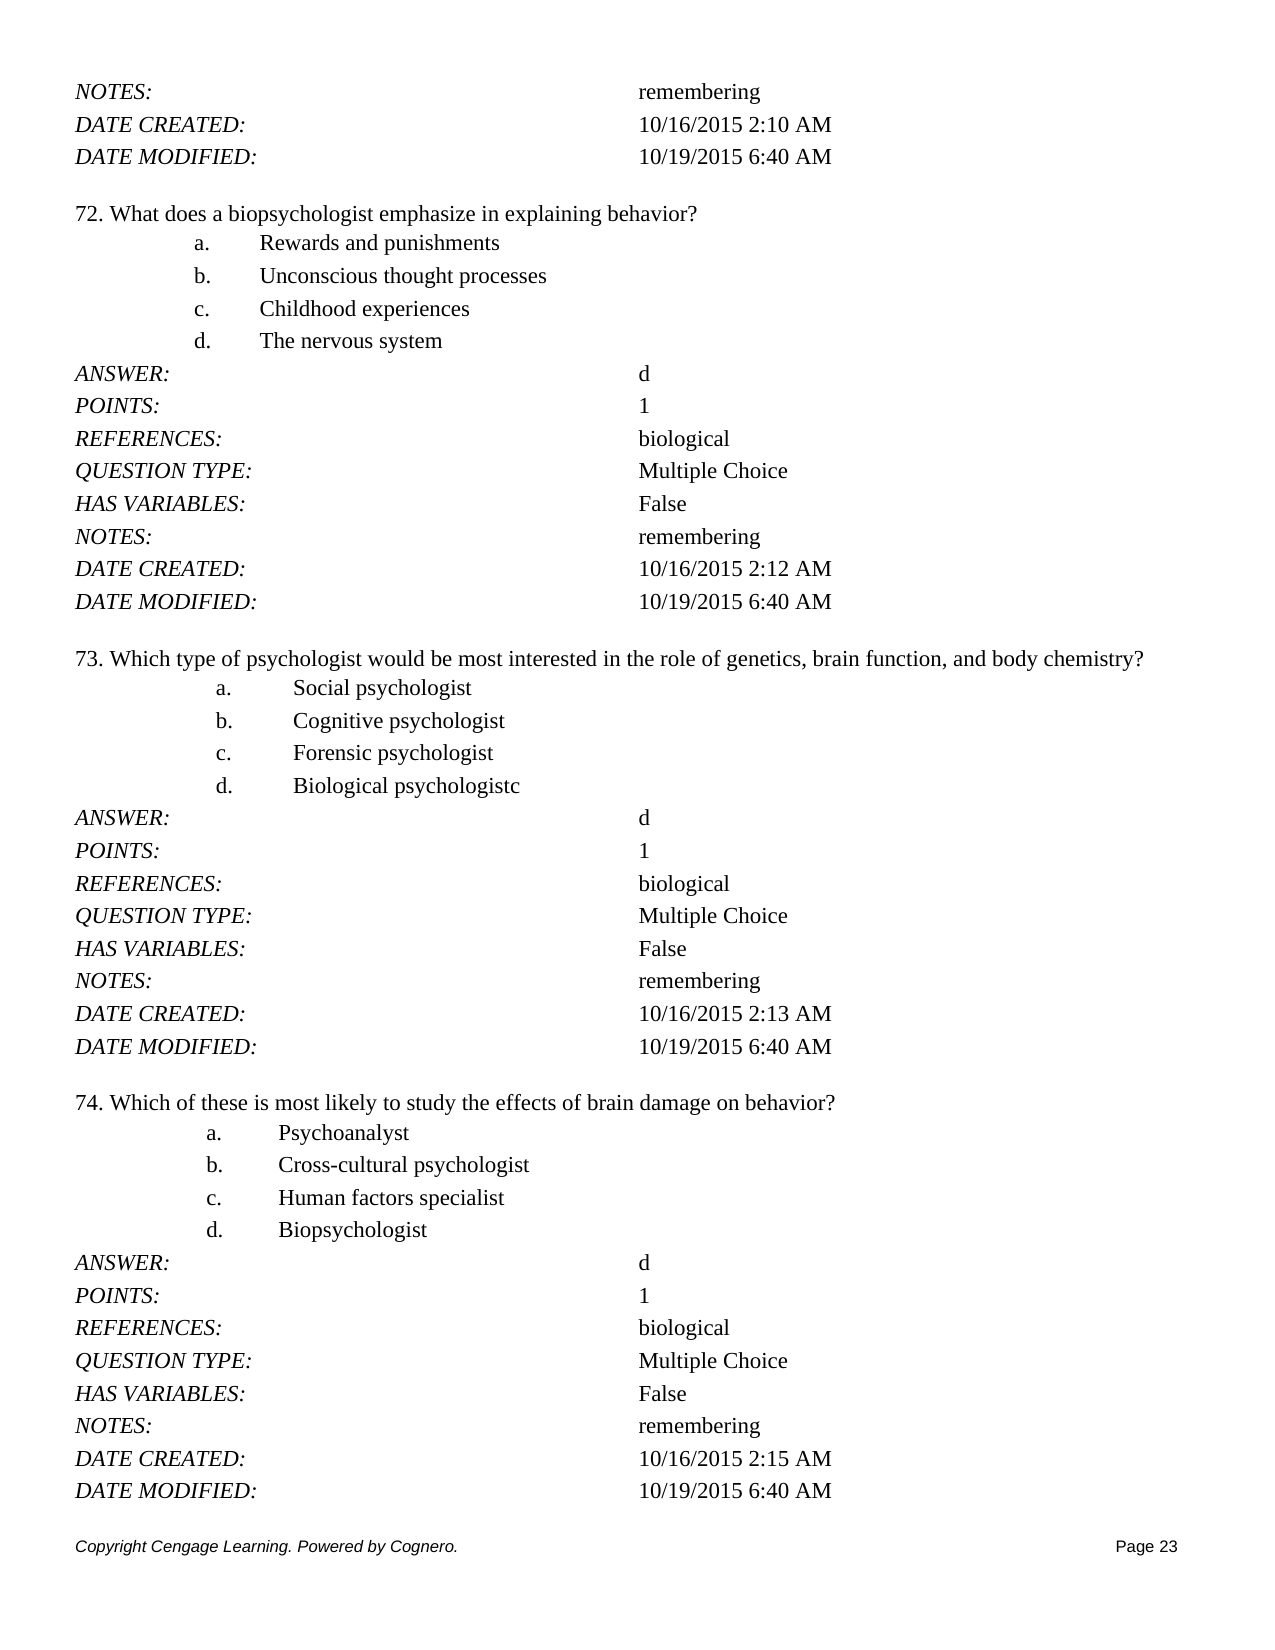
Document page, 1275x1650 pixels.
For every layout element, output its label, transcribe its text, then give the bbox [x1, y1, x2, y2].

table_header 72. ​What does a biopsychologist emphasize in explaining behavior? [75, 200, 1200, 618]
table_header 73. ​Which type of psychologist would be most interested in the role of genetics, brain function, and body chemistry? [75, 645, 1200, 1062]
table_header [75, 75, 1200, 173]
table_header 74. Which of these is most likely to study the effects of brain damage on behavior?​ [75, 1089, 1200, 1507]
